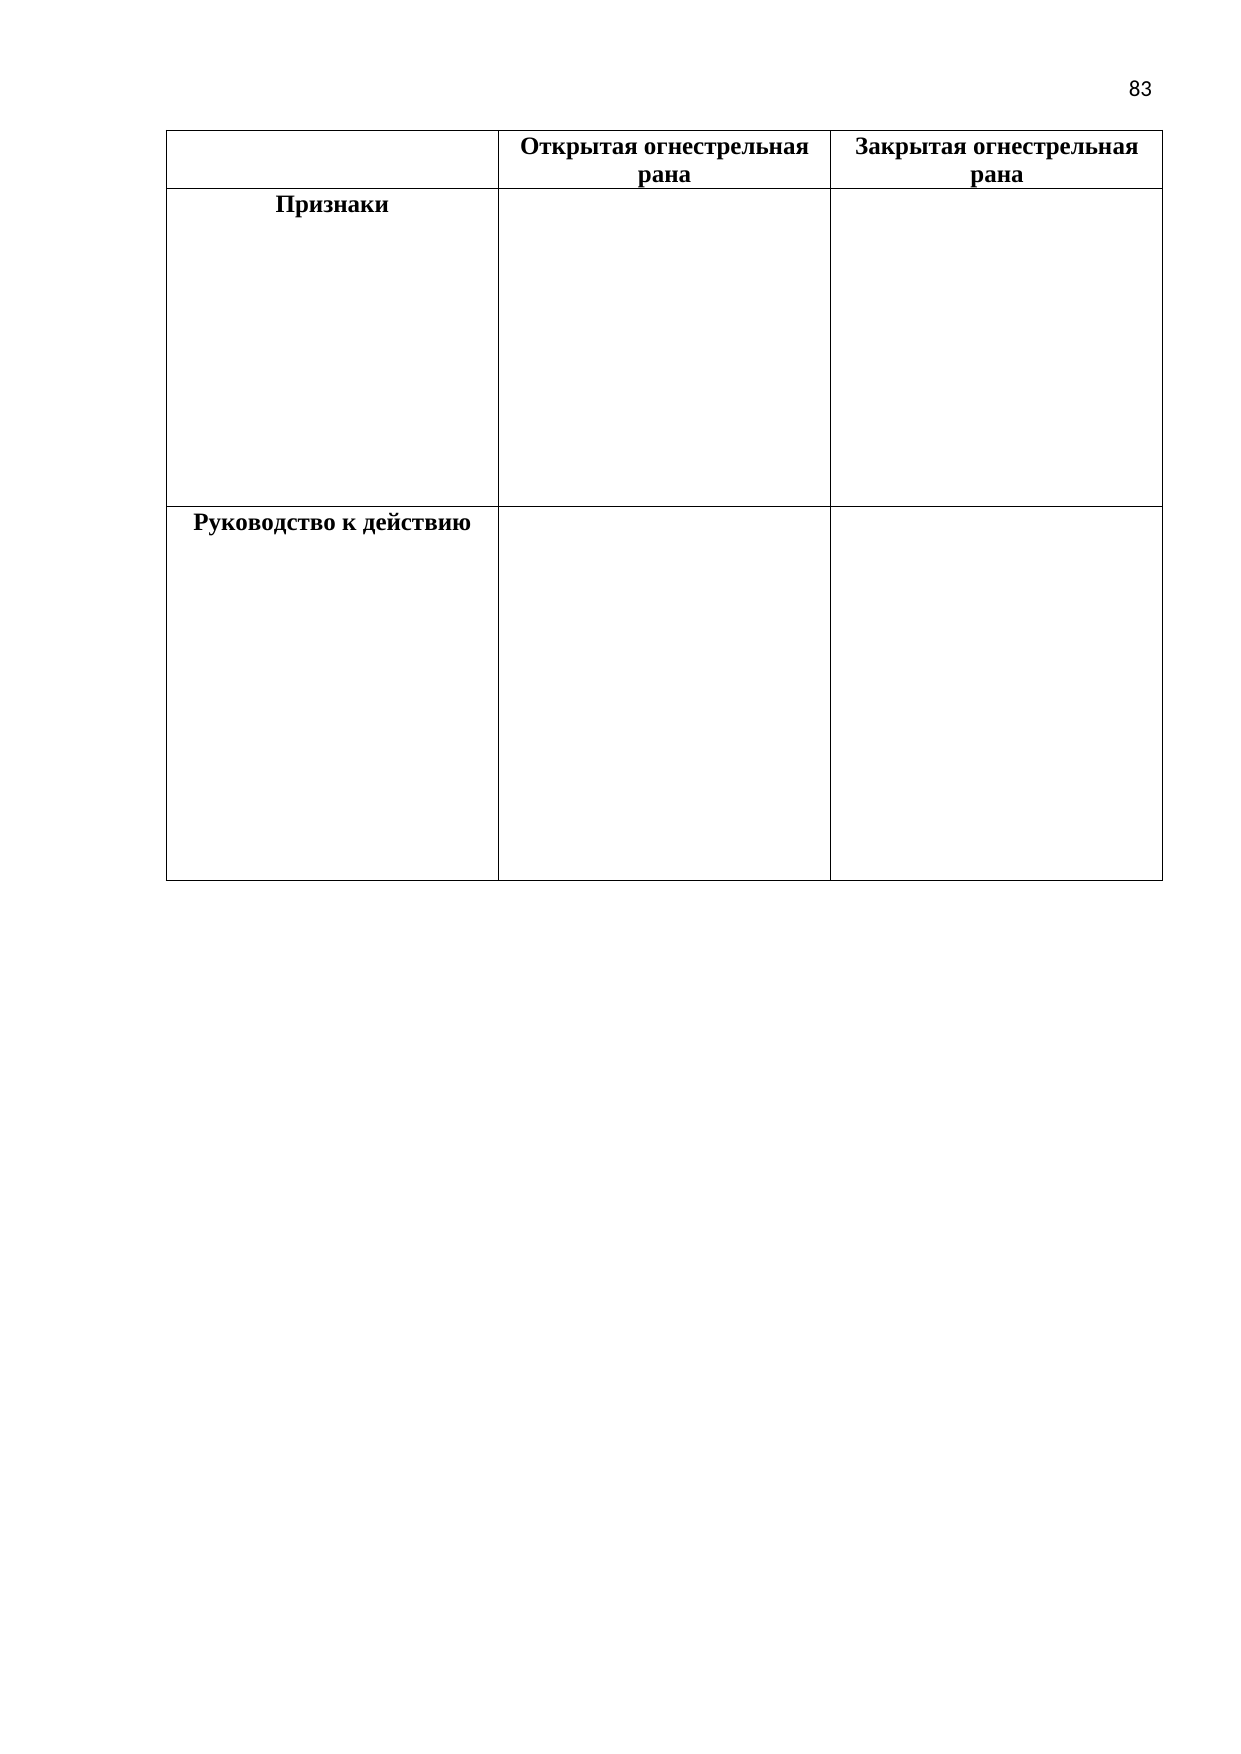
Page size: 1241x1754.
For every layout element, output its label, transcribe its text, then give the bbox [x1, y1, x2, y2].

table_header [167, 131, 498, 188]
table_cell Руководство к действию [167, 507, 498, 880]
table_header Открытая огнестрельная рана [499, 131, 830, 188]
table_cell [831, 507, 1162, 880]
table_header Закрытая огнестрельная рана [831, 131, 1162, 188]
table_cell Признаки [167, 189, 498, 506]
table_cell [499, 507, 830, 880]
table_cell [499, 189, 830, 506]
table_cell [831, 189, 1162, 506]
